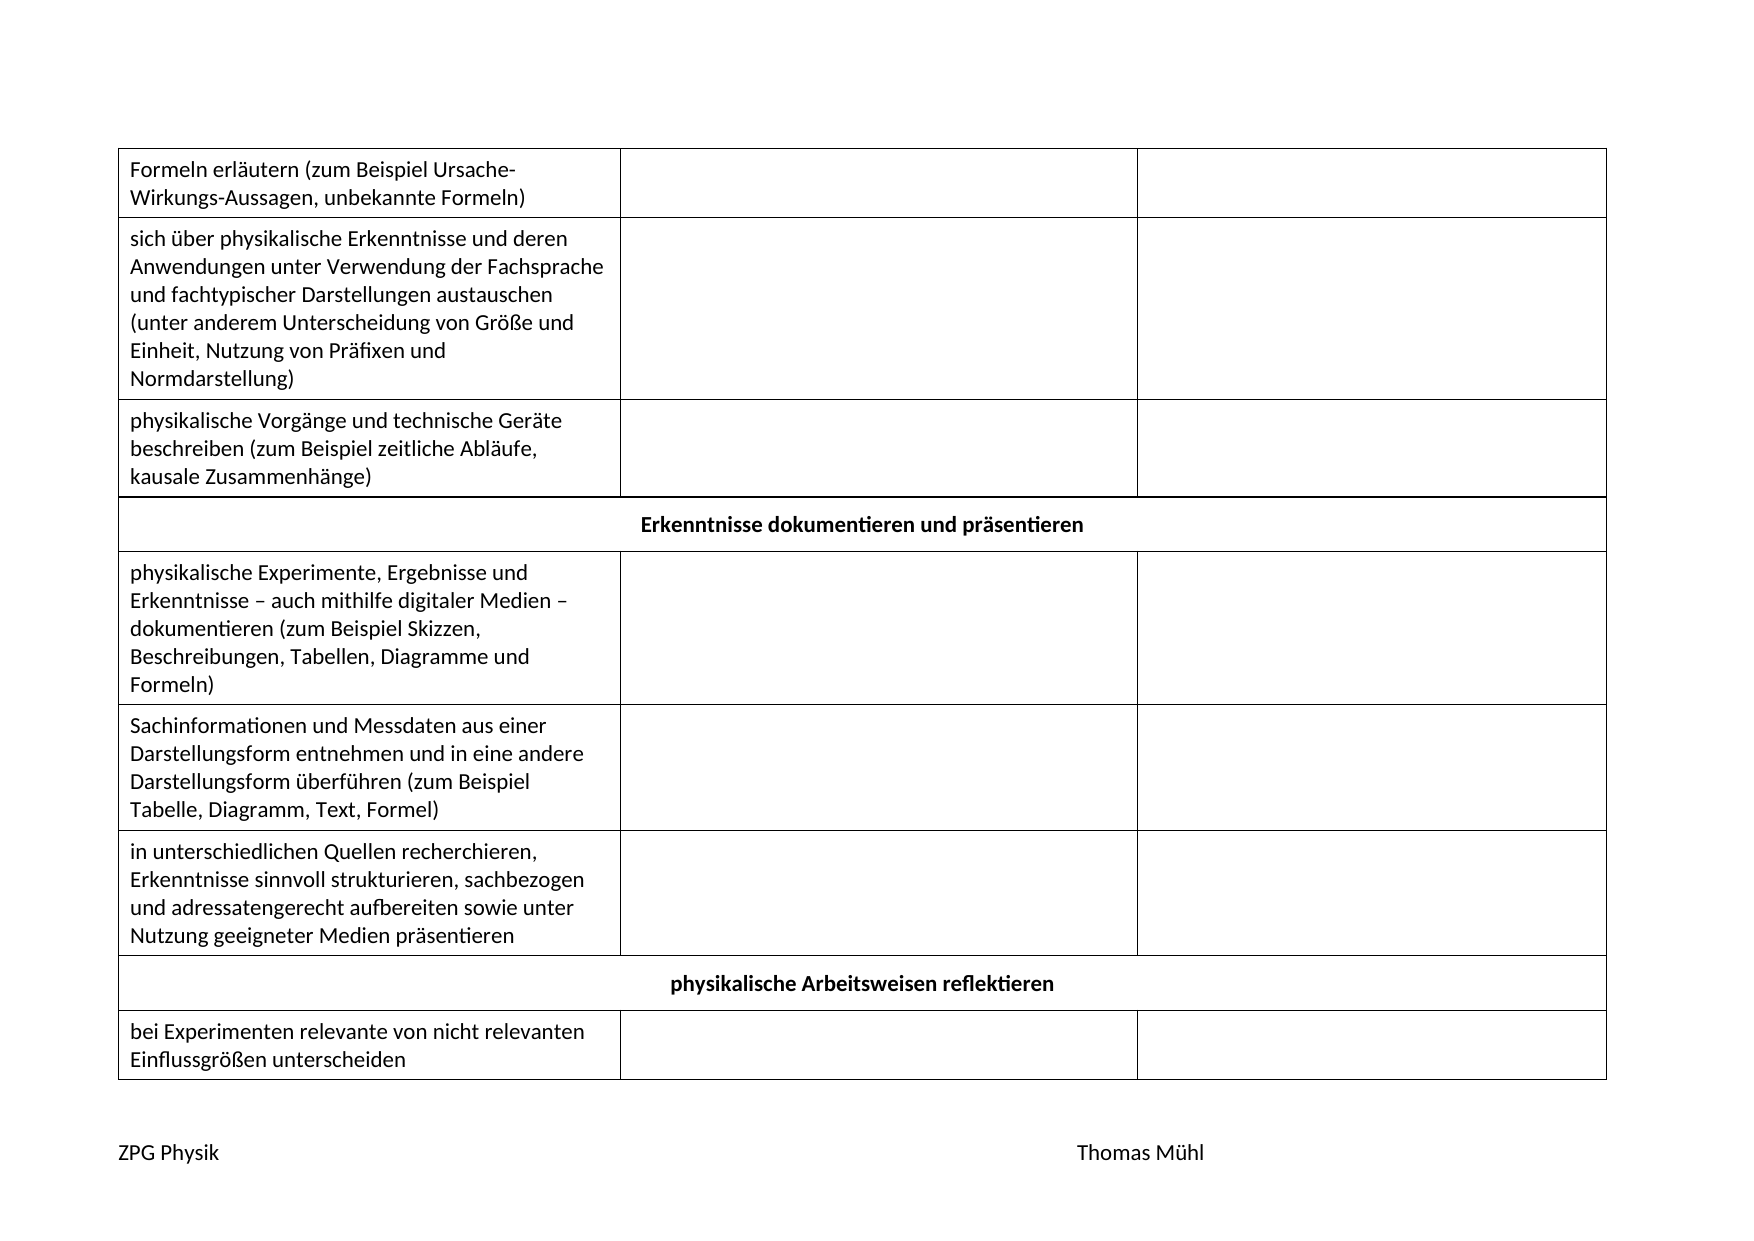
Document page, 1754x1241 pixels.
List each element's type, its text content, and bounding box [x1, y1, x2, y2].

table_cell [621, 831, 1137, 955]
table_cell [621, 400, 1137, 496]
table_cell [119, 149, 620, 217]
table_cell [1138, 705, 1606, 830]
table_cell sich über physikalische Erkenntnisse und deren Anwendungen unter Verwendung der Fachsprache und fachtypischer Darstellungen austauschen (unter anderem Unterscheidung von Größe und Einheit, Nutzung von Präfixen und Normdarstellung) [119, 218, 620, 399]
table_cell [621, 705, 1137, 830]
table_cell [621, 149, 1137, 217]
table_cell physikalische Experimente, Ergebnisse und Erkenntnisse – auch mithilfe digitaler Medien – dokumentieren (zum Beispiel Skizzen, Beschreibungen, Tabellen, Diagramme und Formeln) [119, 552, 620, 704]
table_cell [1138, 831, 1606, 955]
table_cell [1138, 400, 1606, 496]
table_cell [1138, 149, 1606, 217]
table_cell in unterschiedlichen Quellen recherchieren, Erkenntnisse sinnvoll strukturieren, sachbezogen und adressatengerecht aufbereiten sowie unter Nutzung geeigneter Medien präsentieren [119, 831, 620, 955]
table_cell [1138, 218, 1606, 399]
table_cell physikalische Arbeitsweisen reflektieren [119, 956, 1606, 1009]
table_cell Erkenntnisse dokumentieren und präsentieren [119, 498, 1606, 551]
table_cell Sachinformationen und Messdaten aus einer Darstellungsform entnehmen und in eine andere Darstellungsform überführen (zum Beispiel Tabelle, Diagramm, Text, Formel) [119, 705, 620, 830]
table_cell [1138, 1011, 1606, 1079]
table_cell [621, 218, 1137, 399]
table_cell bei Experimenten relevante von nicht relevanten Einflussgrößen unterscheiden [119, 1011, 620, 1079]
table_cell [621, 1011, 1137, 1079]
table_cell [1138, 552, 1606, 704]
table_cell [621, 552, 1137, 704]
table_cell physikalische Vorgänge und technische Geräte beschreiben (zum Beispiel zeitliche Abläufe, kausale Zusammenhänge) [119, 400, 620, 496]
